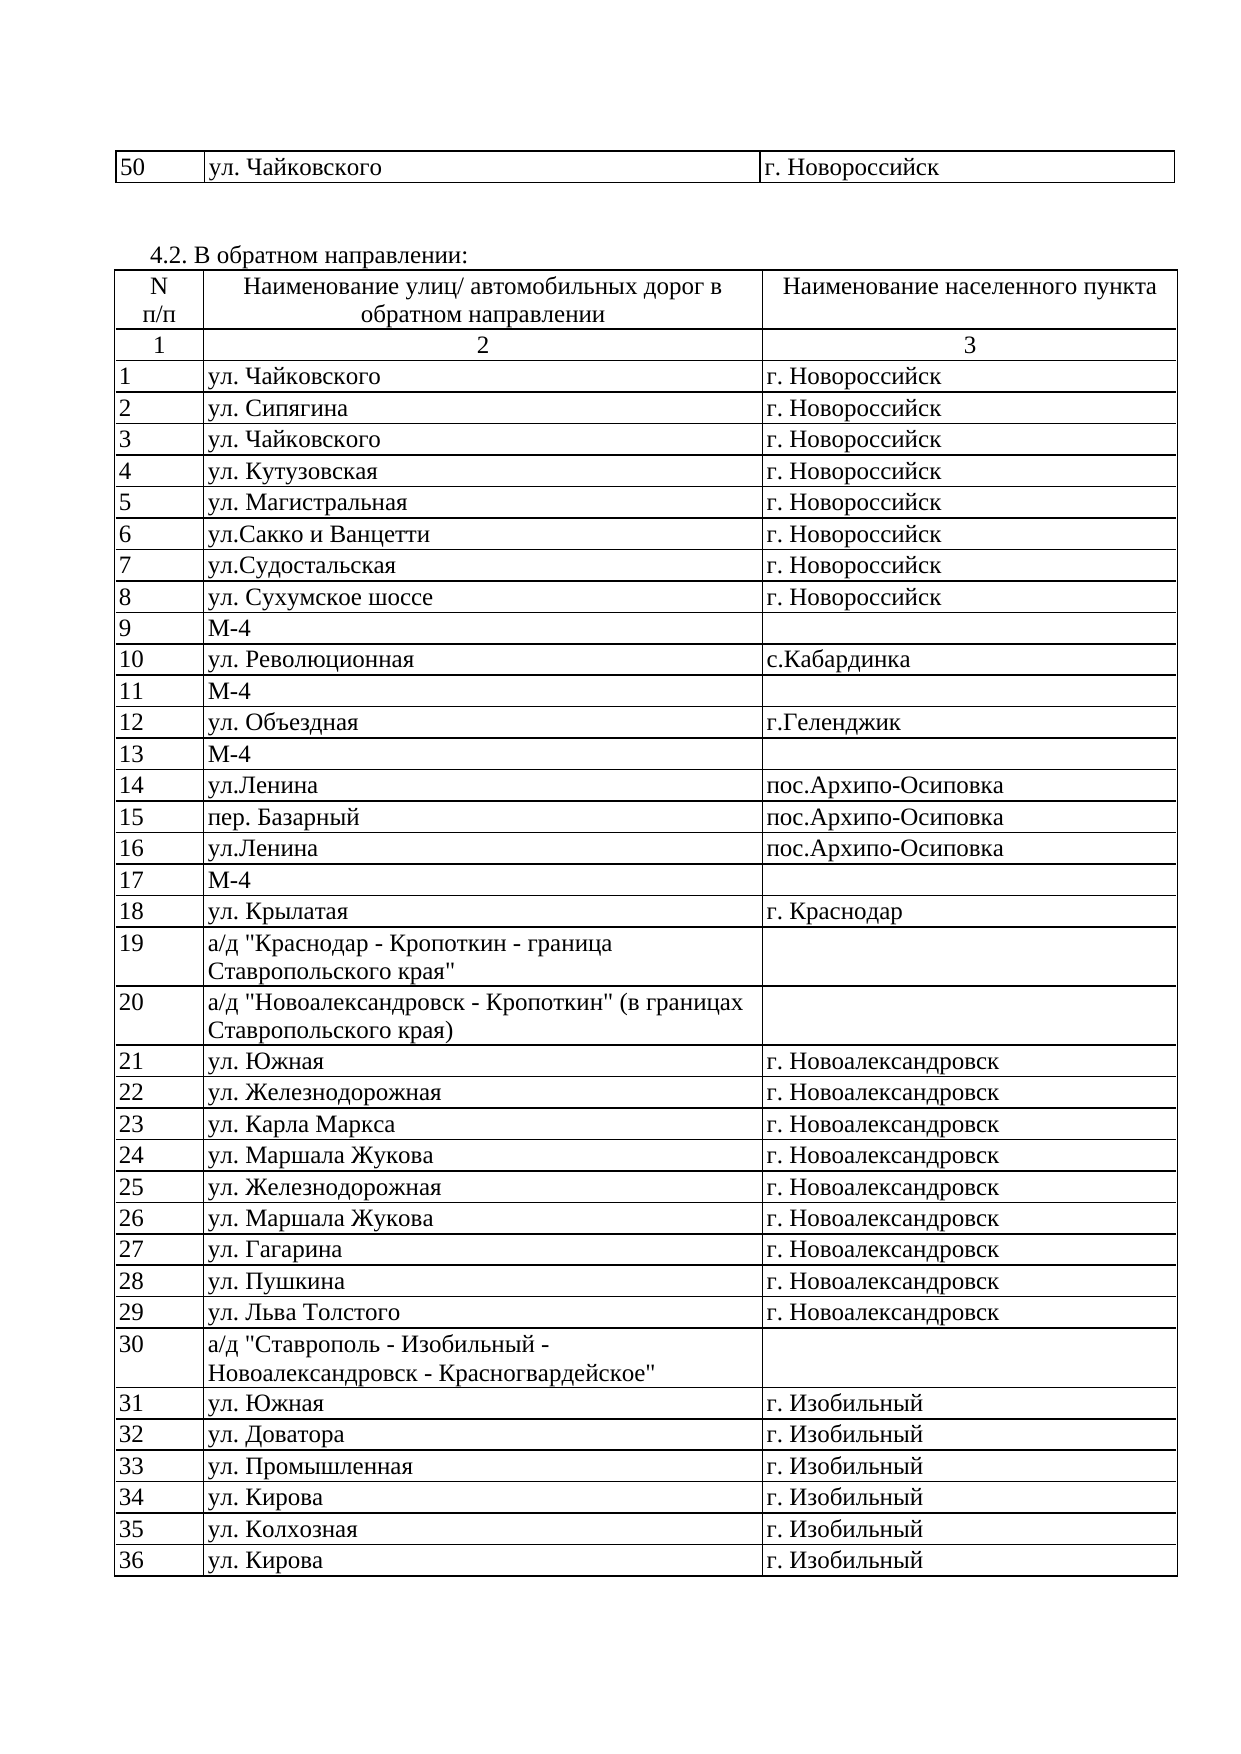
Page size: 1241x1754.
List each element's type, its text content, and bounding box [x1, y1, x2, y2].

table_cell г. Краснодар [763, 895, 1177, 926]
table_cell 28 [115, 1265, 203, 1296]
table_cell [763, 1327, 1177, 1386]
table_cell 5 [115, 487, 203, 517]
table_cell [763, 985, 1177, 1044]
table_cell 2 [204, 330, 762, 360]
table_cell г. Новороссийск [763, 517, 1177, 548]
table_cell 21 [115, 1045, 203, 1076]
table_cell г. Новороссийск [763, 360, 1177, 391]
table_cell 20 [115, 986, 203, 1044]
table_cell 31 [115, 1388, 203, 1418]
table_cell г. Новоалександровск [763, 1201, 1177, 1233]
table_cell ул. Доватора [204, 1420, 762, 1449]
table_cell г. Новороссийск [763, 454, 1177, 486]
table_cell 32 [115, 1419, 203, 1449]
table_header Наименование улиц/ автомобильных дорог в обратном направлении [204, 271, 762, 328]
table_cell 10 [115, 644, 203, 674]
table_cell 1 [115, 361, 203, 391]
table_cell а/д "Новоалександровск - Кропоткин" (в границах Ставропольского края) [204, 987, 762, 1044]
table_cell ул. Чайковского [204, 424, 762, 454]
table_cell г. Изобильный [763, 1418, 1177, 1449]
table_cell 36 [115, 1545, 203, 1575]
table_cell ул. Кирова [204, 1482, 762, 1512]
table_cell [763, 674, 1177, 706]
table_cell 22 [115, 1077, 203, 1107]
table_cell 3 [763, 328, 1177, 360]
table_cell 33 [115, 1450, 203, 1481]
table_cell г. Новороссийск [763, 580, 1177, 611]
table_cell 19 [115, 927, 203, 985]
table_cell ул.Ленина [204, 833, 762, 863]
table_cell г. Изобильный [763, 1544, 1177, 1575]
table_cell ул.Сакко и Ванцетти [204, 519, 762, 548]
table_cell 3 [115, 424, 203, 454]
table_cell [763, 863, 1177, 894]
table_cell ул.Ленина [204, 770, 762, 800]
table_cell а/д "Краснодар - Кропоткин - граница Ставропольского края" [204, 928, 762, 985]
table_header Наименование населенного пункта [763, 271, 1177, 328]
table_cell г. Изобильный [763, 1386, 1177, 1418]
table_cell 16 [115, 833, 203, 863]
table_cell 15 [115, 801, 203, 832]
table_cell 12 [115, 707, 203, 737]
table_cell 34 [115, 1482, 203, 1512]
table_cell ул. Южная [204, 1046, 762, 1076]
table_cell г. Новороссийск [763, 486, 1177, 517]
table_cell пос.Архипо-Осиповка [763, 769, 1177, 800]
table_cell ул. Карла Маркса [204, 1109, 762, 1138]
table_cell 17 [115, 864, 203, 894]
table_cell пос.Архипо-Осиповка [763, 832, 1177, 863]
table_cell г. Изобильный [763, 1512, 1177, 1544]
table_cell пер. Базарный [204, 802, 762, 832]
table_cell 8 [115, 581, 203, 611]
table_cell 30 [115, 1328, 203, 1386]
table_cell 4 [115, 455, 203, 486]
table_cell 18 [115, 896, 203, 926]
table_cell ул. Чайковского [204, 361, 762, 391]
table_cell ул.Судостальская [204, 550, 762, 580]
table_cell ул. Промышленная [204, 1451, 762, 1481]
table_cell пос.Архипо-Осиповка [763, 800, 1177, 832]
table_cell г. Новороссийск [763, 549, 1177, 580]
table_cell ул. Гагарина [204, 1235, 762, 1264]
table_cell ул. Маршала Жукова [204, 1203, 762, 1233]
table_cell а/д "Ставрополь - Изобильный - Новоалександровск - Красногвардейское" [204, 1329, 762, 1386]
table_cell г. Изобильный [763, 1481, 1177, 1512]
table_cell 14 [115, 770, 203, 800]
table_cell ул. Объездная [204, 707, 762, 737]
table_cell М-4 [204, 739, 762, 769]
table_cell ул. Сипягина [204, 393, 762, 423]
table_cell г. Новоалександровск [763, 1264, 1177, 1296]
table_cell М-4 [204, 613, 762, 643]
table_cell [763, 611, 1177, 643]
text 4.2. В обратном направлении: [150, 241, 1090, 269]
table_cell 13 [115, 738, 203, 769]
table_cell 50 [117, 152, 204, 181]
table_cell 11 [115, 675, 203, 706]
table_cell ул. Пушкина [204, 1266, 762, 1296]
table_cell ул. Железнодорожная [204, 1172, 762, 1201]
table_cell с.Кабардинка [763, 643, 1177, 674]
table_cell 6 [115, 518, 203, 548]
table_cell ул. Магистральная [204, 487, 762, 517]
table_cell 27 [115, 1234, 203, 1264]
table_cell 29 [115, 1297, 203, 1327]
table_cell М-4 [204, 865, 762, 894]
table_cell 1 [115, 329, 203, 360]
table_header N п/п [115, 271, 203, 328]
table_cell ул. Железнодорожная [204, 1077, 762, 1107]
table_cell 26 [115, 1203, 203, 1233]
table_cell ул. Сухумское шоссе [204, 582, 762, 611]
table_cell г. Новороссийск [763, 423, 1177, 454]
table_cell г. Новоалександровск [763, 1233, 1177, 1264]
table_cell г.Геленджик [763, 706, 1177, 737]
table_cell ул. Льва Толстого [204, 1297, 762, 1327]
table_cell г. Новороссийск [763, 391, 1177, 423]
table_cell 35 [115, 1513, 203, 1544]
table_cell [763, 737, 1177, 769]
table_cell г. Новороссийск [761, 152, 1174, 181]
table_cell ул. Революционная [204, 645, 762, 674]
table_cell 9 [115, 613, 203, 643]
table_cell 25 [115, 1171, 203, 1201]
table_cell 2 [115, 392, 203, 423]
table_cell 23 [115, 1108, 203, 1138]
table_cell ул. Крылатая [204, 896, 762, 926]
table_cell [763, 926, 1177, 985]
table_cell ул. Южная [204, 1388, 762, 1418]
table_cell г. Новоалександровск [763, 1139, 1177, 1170]
table_cell ул. Кутузовская [204, 456, 762, 486]
table_cell 24 [115, 1140, 203, 1170]
table_cell г. Новоалександровск [763, 1296, 1177, 1327]
table_cell г. Новоалександровск [763, 1107, 1177, 1138]
table_cell г. Новоалександровск [763, 1044, 1177, 1076]
table_cell ул. Маршала Жукова [204, 1140, 762, 1170]
table_cell М-4 [204, 676, 762, 706]
table_cell г. Новоалександровск [763, 1170, 1177, 1201]
table_cell ул. Кирова [204, 1545, 762, 1575]
table_cell г. Изобильный [763, 1449, 1177, 1481]
table_cell ул. Колхозная [204, 1514, 762, 1544]
table_cell ул. Чайковского [205, 152, 759, 181]
table_cell г. Новоалександровск [763, 1076, 1177, 1107]
table_cell 7 [115, 550, 203, 580]
